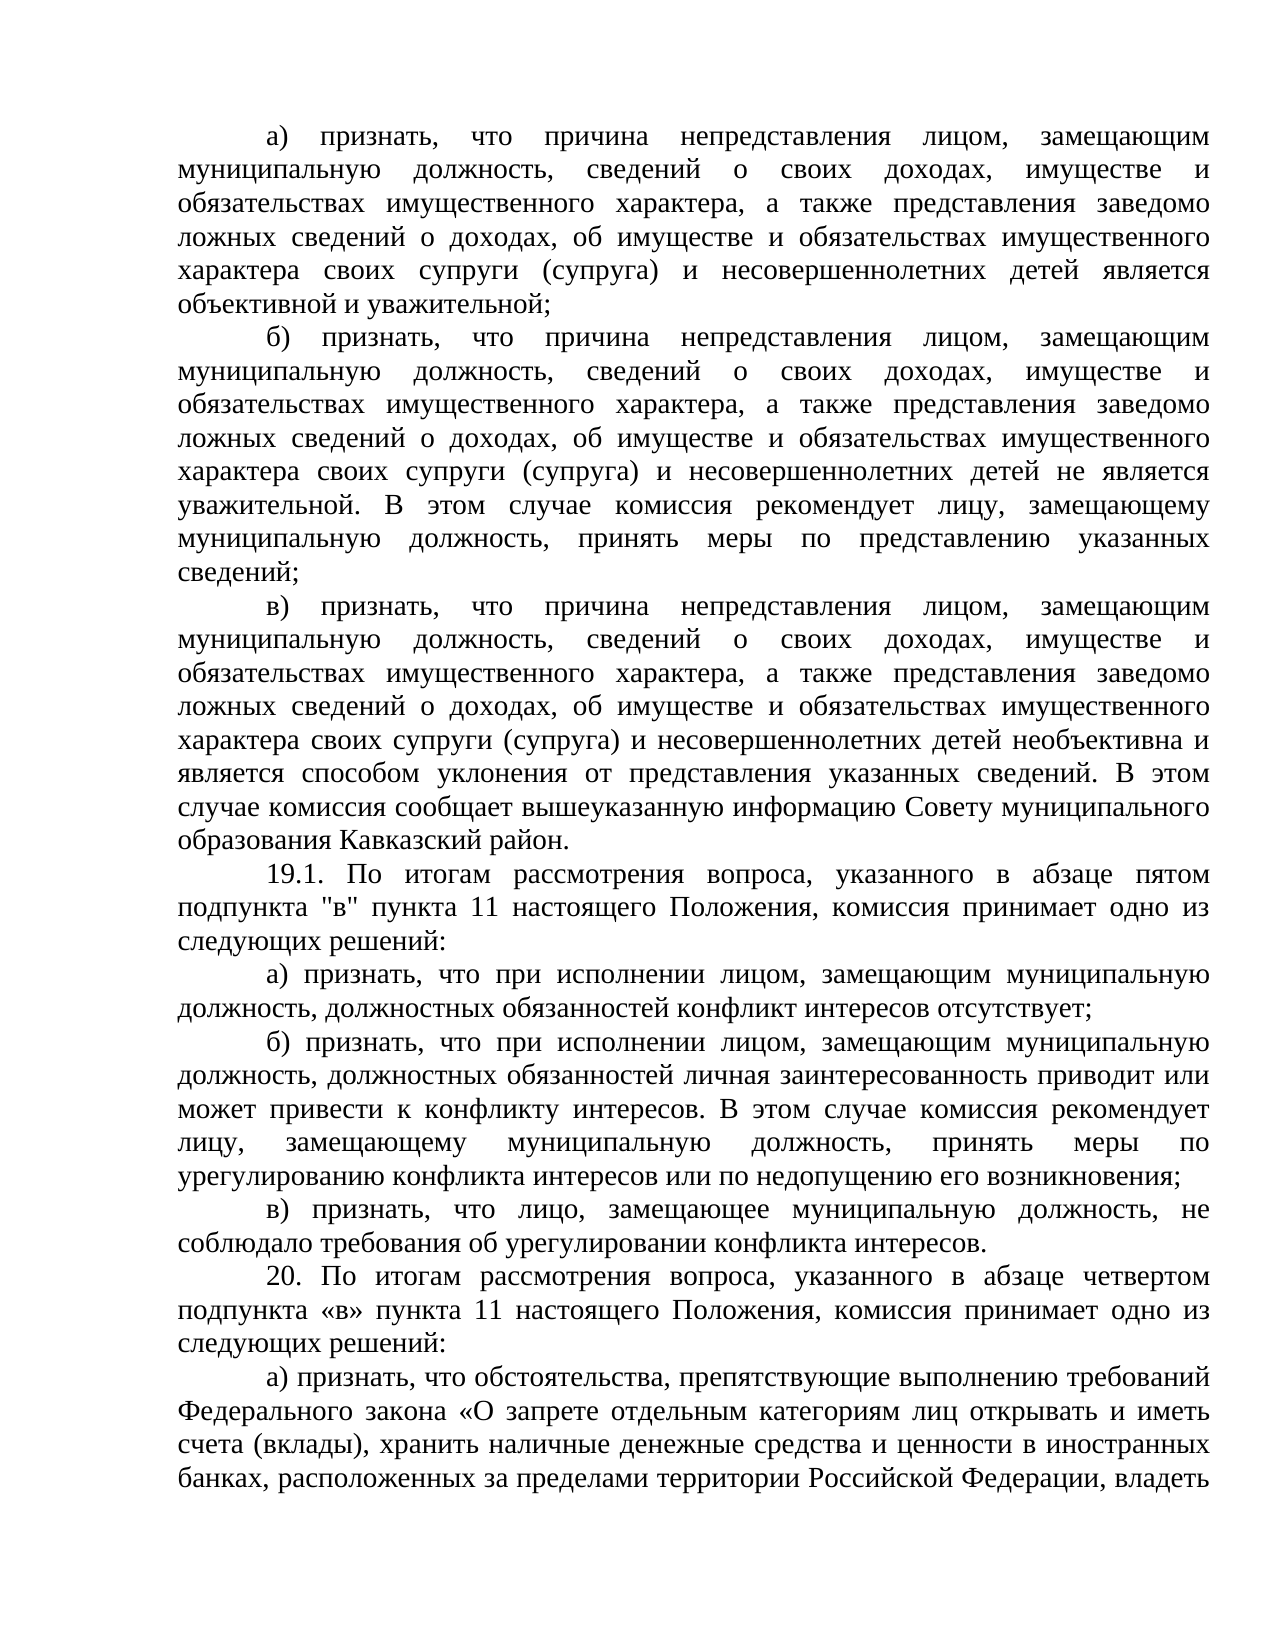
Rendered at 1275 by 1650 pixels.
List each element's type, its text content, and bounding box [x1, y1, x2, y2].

text б) признать, что причина непредставления лицом, замещающим муниципальную должность, сведений о своих доходах, имуществе и обязательствах имущественного характера, а также представления заведомо ложных сведений о доходах, об имуществе и обязательствах имущественного характера своих супруги (супруга) и несовершеннолетних детей не является уважительной. В этом случае комиссия рекомендует лицу, замещающему муниципальную должность, принять меры по представлению указанных сведений; [177, 319, 1211, 588]
text а) признать, что при исполнении лицом, замещающим муниципальную должность, должностных обязанностей конфликт интересов отсутствует; [177, 957, 1211, 1024]
text в) признать, что причина непредставления лицом, замещающим муниципальную должность, сведений о своих доходах, имуществе и обязательствах имущественного характера, а также представления заведомо ложных сведений о доходах, об имуществе и обязательствах имущественного характера своих супруги (супруга) и несовершеннолетних детей необъективна и является способом уклонения от представления указанных сведений. В этом случае комиссия сообщает вышеуказанную информацию Совету муниципального образования Кавказский район. [177, 588, 1211, 856]
text б) признать, что при исполнении лицом, замещающим муниципальную должность, должностных обязанностей личная заинтересованность приводит или может привести к конфликту интересов. В этом случае комиссия рекомендует лицу, замещающему муниципальную должность, принять меры по урегулированию конфликта интересов или по недопущению его возникновения; [177, 1024, 1211, 1191]
text а) признать, что причина непредставления лицом, замещающим муниципальную должность, сведений о своих доходах, имуществе и обязательствах имущественного характера, а также представления заведомо ложных сведений о доходах, об имуществе и обязательствах имущественного характера своих супруги (супруга) и несовершеннолетних детей является объективной и уважительной; [177, 118, 1211, 319]
text 19.1. По итогам рассмотрения вопроса, указанного в абзаце пятом подпункта "в" пункта 11 настоящего Положения, комиссия принимает одно из следующих решений: [177, 856, 1211, 957]
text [177, 1359, 1211, 1493]
text в) признать, что лицо, замещающее муниципальную должность, не соблюдало требования об урегулировании конфликта интересов. [177, 1191, 1211, 1258]
text 20. По итогам рассмотрения вопроса, указанного в абзаце четвертом подпункта «в» пункта 11 настоящего Положения, комиссия принимает одно из следующих решений: [177, 1258, 1211, 1359]
